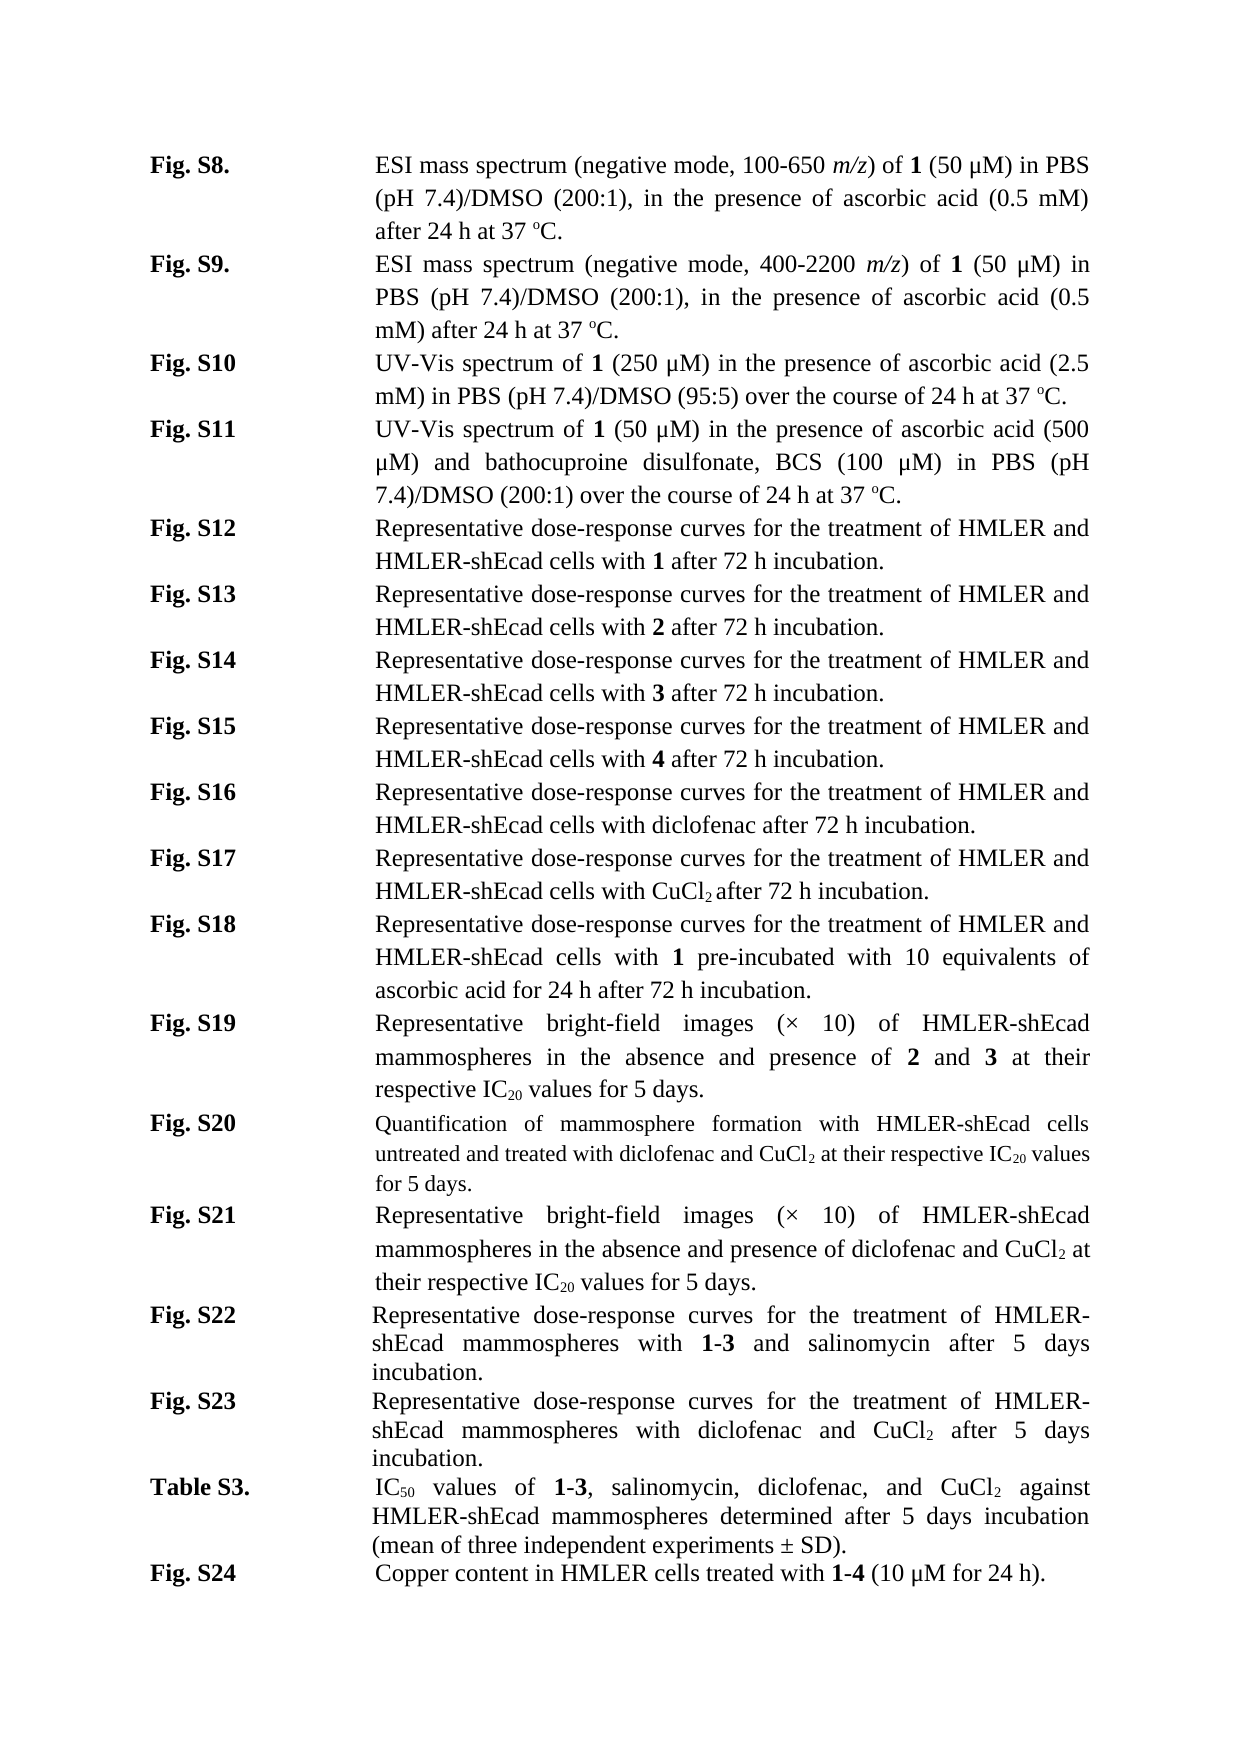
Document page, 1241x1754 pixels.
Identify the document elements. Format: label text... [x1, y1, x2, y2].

text Fig. S17 Representative dose-response curves for the treatment of HMLER and HMLER-shEcad cells with CuCl2 after 72 h incubation. [150, 843, 1090, 905]
text Fig. S19 Representative bright-field images (× 10) of HMLER-shEcad mammospheres in the absence and presence of 2 and 3 at their respective IC20 values for 5 days. [150, 1008, 1090, 1103]
text Fig. S18 Representative dose-response curves for the treatment of HMLER and HMLER-shEcad cells with 1 pre-incubated with 10 equivalents of ascorbic acid for 24 h after 72 h incubation. [150, 909, 1090, 1004]
text Fig. S22 Representative dose-response curves for the treatment of HMLER-shEcad mammospheres with 1-3 and salinomycin after 5 days incubation. [150, 1300, 1090, 1386]
text Fig. S24 Copper content in HMLER cells treated with 1-4 (10 μM for 24 h). [150, 1558, 1090, 1587]
text Fig. S13 Representative dose-response curves for the treatment of HMLER and HMLER-shEcad cells with 2 after 72 h incubation. [150, 579, 1090, 641]
text Table S3. IC50 values of 1-3, salinomycin, diclofenac, and CuCl2 against HMLER-shEcad mammospheres determined after 5 days incubation (mean of three independent experiments ± SD). [150, 1472, 1090, 1558]
text Fig. S23 Representative dose-response curves for the treatment of HMLER-shEcad mammospheres with diclofenac and CuCl2 after 5 days incubation. [150, 1386, 1090, 1472]
text Fig. S21 Representative bright-field images (× 10) of HMLER-shEcad mammospheres in the absence and presence of diclofenac and CuCl2 at their respective IC20 values for 5 days. [150, 1201, 1090, 1295]
text Fig. S9. ESI mass spectrum (negative mode, 400-2200 m/z) of 1 (50 μM) in PBS (pH 7.4)/DMSO (200:1), in the presence of ascorbic acid (0.5 mM) after 24 h at 37 oC. [150, 249, 1090, 344]
text Fig. S16 Representative dose-response curves for the treatment of HMLER and HMLER-shEcad cells with diclofenac after 72 h incubation. [150, 777, 1090, 839]
text Fig. S10 UV-Vis spectrum of 1 (250 μM) in the presence of ascorbic acid (2.5 mM) in PBS (pH 7.4)/DMSO (95:5) over the course of 24 h at 37 oC. [150, 348, 1090, 410]
text Fig. S20 Quantification of mammosphere formation with HMLER-shEcad cells untreated and treated with diclofenac and CuCl2 at their respective IC20 values for 5 days. [150, 1108, 1090, 1197]
text Fig. S12 Representative dose-response curves for the treatment of HMLER and HMLER-shEcad cells with 1 after 72 h incubation. [150, 513, 1090, 575]
text Fig. S8. ESI mass spectrum (negative mode, 100-650 m/z) of 1 (50 μM) in PBS (pH 7.4)/DMSO (200:1), in the presence of ascorbic acid (0.5 mM) after 24 h at 37 oC. [150, 150, 1090, 245]
text Fig. S14 Representative dose-response curves for the treatment of HMLER and HMLER-shEcad cells with 3 after 72 h incubation. [150, 645, 1090, 707]
text Fig. S15 Representative dose-response curves for the treatment of HMLER and HMLER-shEcad cells with 4 after 72 h incubation. [150, 711, 1090, 773]
text Fig. S11 UV-Vis spectrum of 1 (50 μM) in the presence of ascorbic acid (500 μM) and bathocuproine disulfonate, BCS (100 μM) in PBS (pH 7.4)/DMSO (200:1) over the course of 24 h at 37 oC. [150, 414, 1090, 509]
